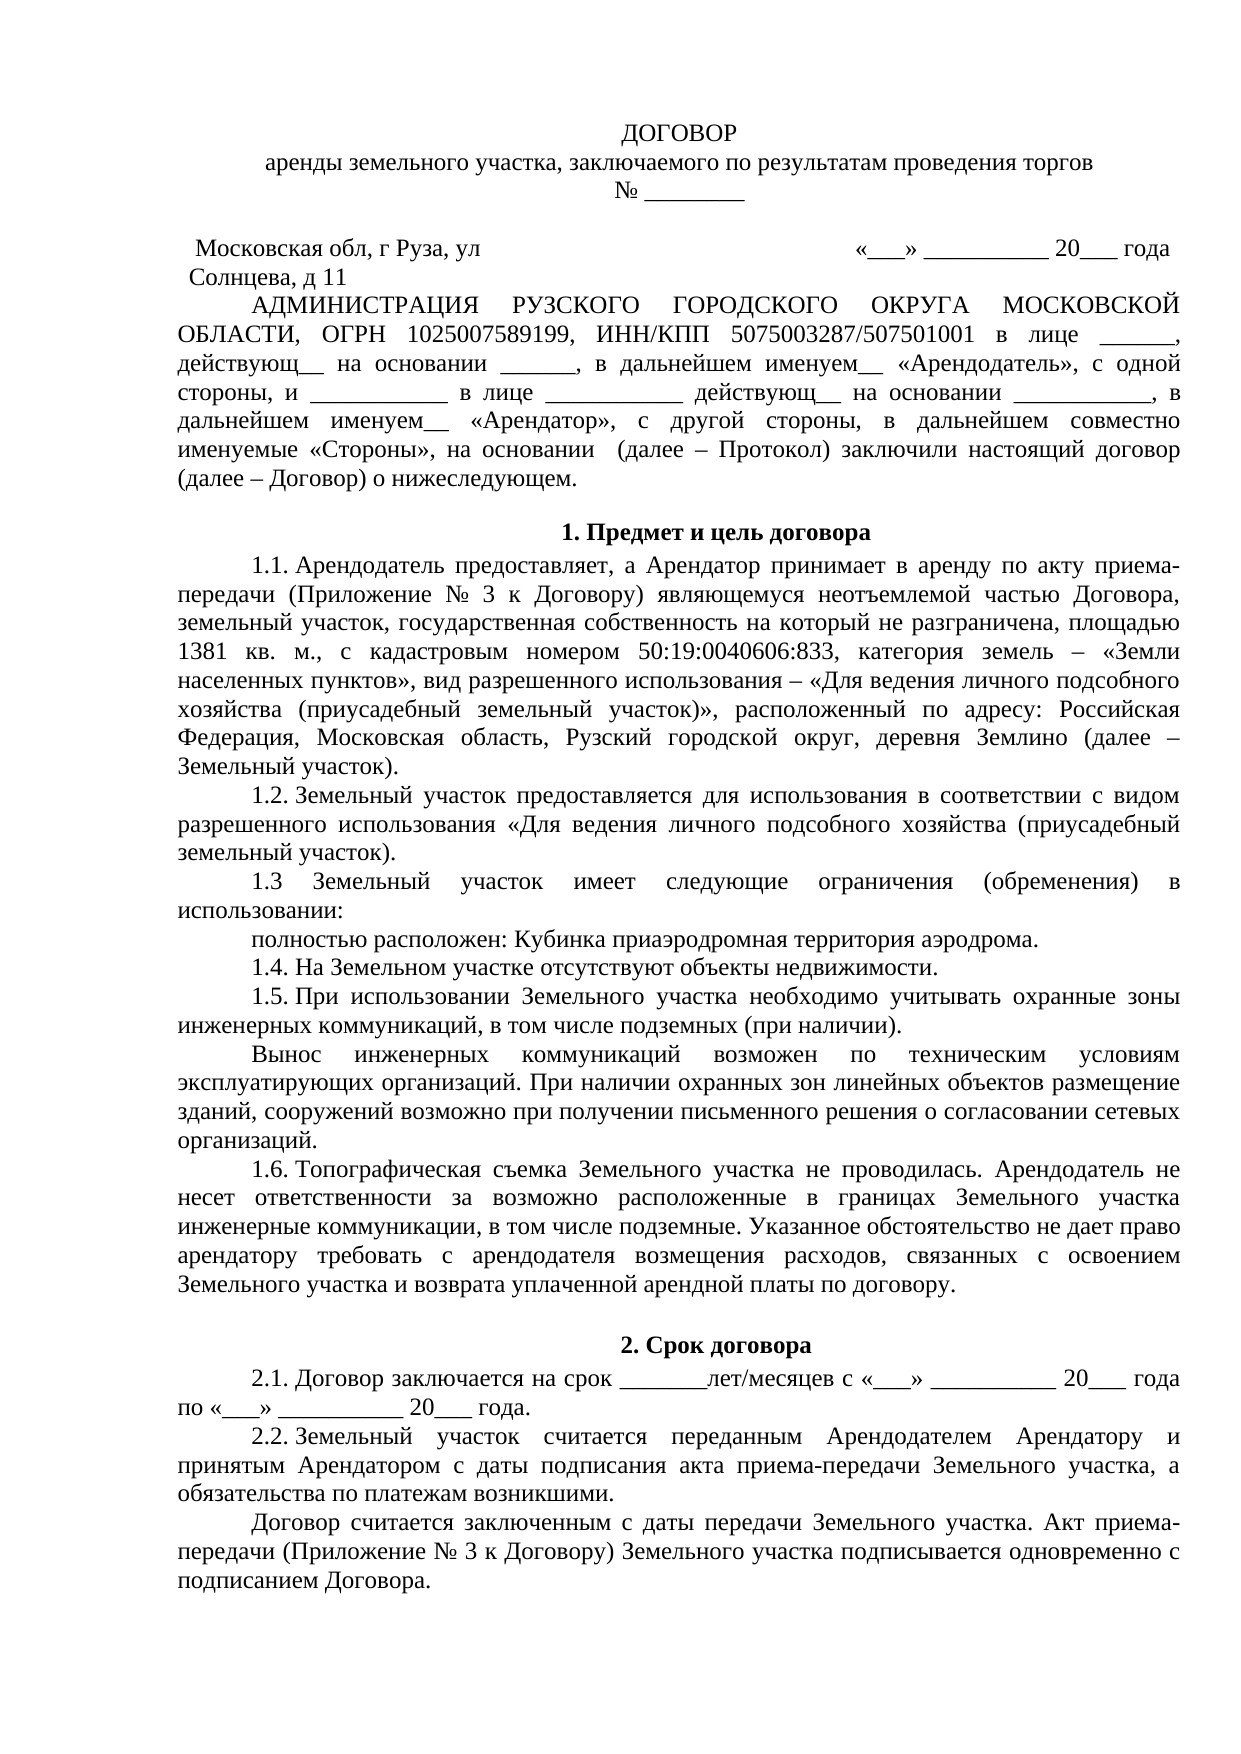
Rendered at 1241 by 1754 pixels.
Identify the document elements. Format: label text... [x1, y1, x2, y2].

text полностью расположен: Кубинка приаэродромная территория аэродрома. [177, 924, 1181, 952]
text 1.4. На Земельном участке отсутствуют объекты недвижимости. [177, 952, 1181, 981]
text 1.1. Арендодатель предоставляет, а Арендатор принимает в аренду по акту приема-передачи (Приложение № 3 к Договору) являющемуся неотъемлемой частью Договора, земельный участок, государственная собственность на который не разграничена, площадью 1381 кв. м., с кадастровым номером 50:19:0040606:833, категория земель – «Земли населенных пунктов», вид разрешенного использования – «Для ведения личного подсобного хозяйства (приусадебный земельный участок)», расположенный по адресу: Российская Федерация, Московская область, Рузский городской округ, деревня Землино (далее – Земельный участок). [177, 550, 1181, 780]
text 1.3 Земельный участок имеет следующие ограничения (обременения) в использовании: [177, 866, 1181, 924]
text 2.1. Договор заключается на срок _______лет/месяцев с «___» __________ 20___ года по «___» __________ 20___ года. [177, 1363, 1181, 1421]
table_header Московская обл, г Руза, ул Солнцева, д 11 [177, 233, 605, 291]
text 1. Предмет и цель договора [177, 517, 1181, 546]
text 2.2. Земельный участок считается переданным Арендодателем Арендатору и принятым Арендатором с даты подписания акта приема-передачи Земельного участка, а обязательства по платежам возникшими. [177, 1421, 1181, 1507]
text 1.2. Земельный участок предоставляется для использования в соответствии с видом разрешенного использования «Для ведения личного подсобного хозяйства (приусадебный земельный участок). [177, 780, 1181, 866]
text 1.6. Топографическая съемка Земельного участка не проводилась. Арендодатель не несет ответственности за возможно расположенные в границах Земельного участка инженерные коммуникации, в том числе подземные. Указанное обстоятельство не дает право арендатору требовать с арендодателя возмещения расходов, связанных с освоением Земельного участка и возврата уплаченной арендной платы по договору. [177, 1154, 1181, 1297]
text АДМИНИСТРАЦИЯ РУЗСКОГО ГОРОДСКОГО ОКРУГА МОСКОВСКОЙ ОБЛАСТИ, ОГРН 1025007589199, ИНН/КПП 5075003287/507501001 в лице ______, действующ__ на основании ______, в дальнейшем именуем__ «Арендодатель», с одной стороны, и ___________ в лице ___________ действующ__ на основании ___________, в дальнейшем именуем__ «Арендатор», с другой стороны, в дальнейшем совместно именуемые «Стороны», на основании (далее – Протокол) заключили настоящий договор (далее – Договор) о нижеследующем. [177, 291, 1181, 492]
text Договор считается заключенным с даты передачи Земельного участка. Акт приема-передачи (Приложение № 3 к Договору) Земельного участка подписывается одновременно с подписанием Договора. [177, 1507, 1181, 1593]
text ДОГОВОР [177, 118, 1181, 147]
text 1.5. При использовании Земельного участка необходимо учитывать охранные зоны инженерных коммуникаций, в том числе подземных (при наличии). [177, 981, 1181, 1039]
text Вынос инженерных коммуникаций возможен по техническим условиям эксплуатирующих организаций. При наличии охранных зон линейных объектов размещение зданий, сооружений возможно при получении письменного решения о согласовании сетевых организаций. [177, 1039, 1181, 1154]
text аренды земельного участка, заключаемого по результатам проведения торгов [177, 147, 1181, 176]
text № ________ [177, 176, 1181, 204]
text 2. Срок договора [177, 1330, 1181, 1359]
table_header «___» __________ 20___ года [605, 233, 1181, 291]
